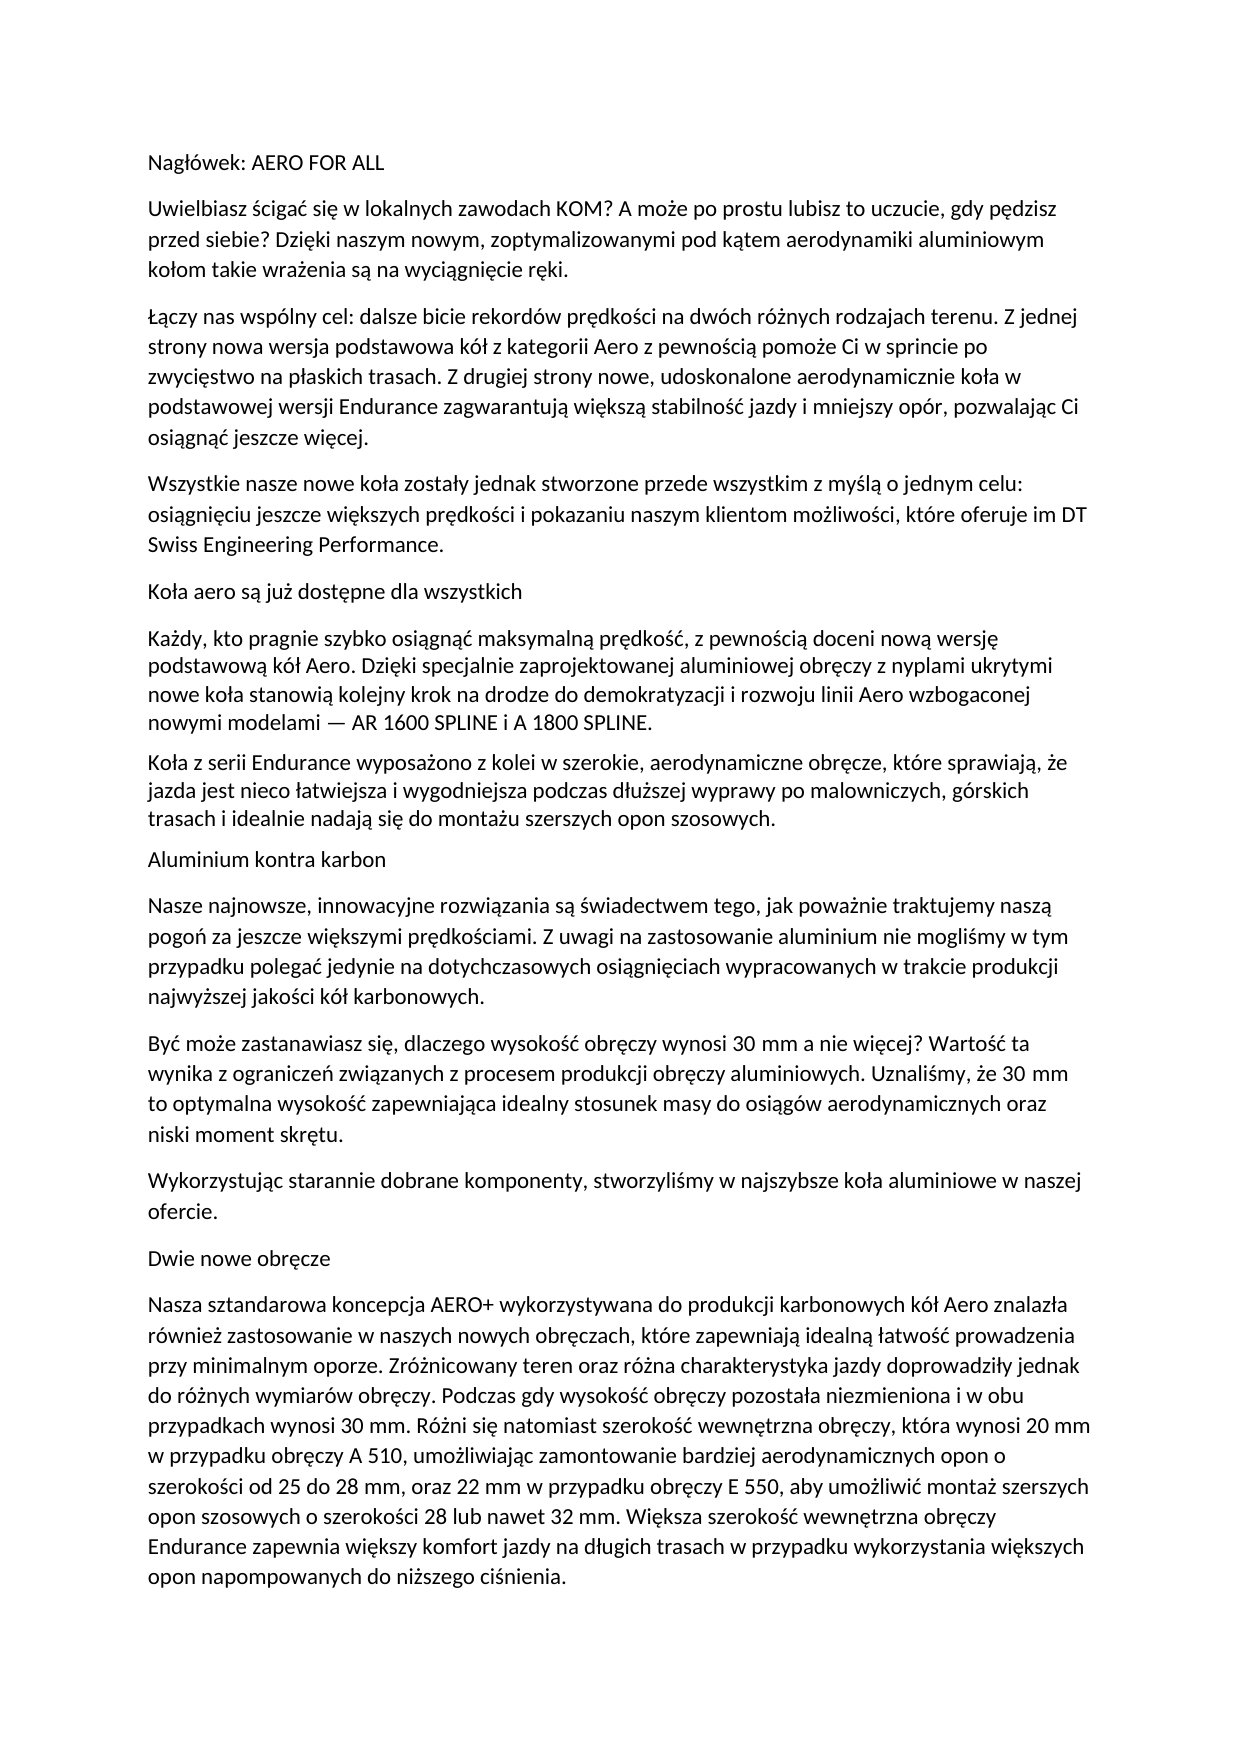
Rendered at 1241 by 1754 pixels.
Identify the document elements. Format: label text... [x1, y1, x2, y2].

text Każdy, kto pragnie szybko osiągnąć maksymalną prędkość, z pewnością doceni nową wersję podstawową kół Aero. Dzięki specjalnie zaprojektowanej aluminiowej obręczy z nyplami ukrytymi nowe koła stanowią kolejny krok na drodze do demokratyzacji i rozwoju linii Aero wzbogaconej nowymi modelami — AR 1600 SPLINE i A 1800 SPLINE. [148, 624, 1093, 736]
text Nagłówek: AERO FOR ALL [148, 148, 1093, 176]
text Wszystkie nasze nowe koła zostały jednak stworzone przede wszystkim z myślą o jednym celu: osiągnięciu jeszcze większych prędkości i pokazaniu naszym klientom możliwości, które oferuje im DT Swiss Engineering Performance. [148, 469, 1093, 558]
text Nasza sztandarowa koncepcja AERO+ wykorzystywana do produkcji karbonowych kół Aero znalazła również zastosowanie w naszych nowych obręczach, które zapewniają idealną łatwość prowadzenia przy minimalnym oporze. Zróżnicowany teren oraz różna charakterystyka jazdy doprowadziły jednak do różnych wymiarów obręczy. Podczas gdy wysokość obręczy pozostała niezmieniona i w obu przypadkach wynosi 30 mm. Różni się natomiast szerokość wewnętrzna obręczy, która wynosi 20 mm w przypadku obręczy A 510, umożliwiając zamontowanie bardziej aerodynamicznych opon o szerokości od 25 do 28 mm, oraz 22 mm w przypadku obręczy E 550, aby umożliwić montaż szerszych opon szosowych o szerokości 28 lub nawet 32 mm. Większa szerokość wewnętrzna obręczy Endurance zapewnia większy komfort jazdy na długich trasach w przypadku wykorzystania większych opon napompowanych do niższego ciśnienia. [148, 1291, 1093, 1591]
text Dwie nowe obręcze [148, 1244, 1093, 1272]
text Koła z serii Endurance wyposażono z kolei w szerokie, aerodynamiczne obręcze, które sprawiają, że jazda jest nieco łatwiejsza i wygodniejsza podczas dłuższej wyprawy po malowniczych, górskich trasach i idealnie nadają się do montażu szerszych opon szosowych. [148, 748, 1093, 832]
text Być może zastanawiasz się, dlaczego wysokość obręczy wynosi 30 mm a nie więcej? Wartość ta wynika z ograniczeń związanych z procesem produkcji obręczy aluminiowych. Uznaliśmy, że 30 mm to optymalna wysokość zapewniająca idealny stosunek masy do osiągów aerodynamicznych oraz niski moment skrętu. [148, 1029, 1093, 1148]
text Wykorzystując starannie dobrane komponenty, stworzyliśmy w najszybsze koła aluminiowe w naszej ofercie. [148, 1167, 1093, 1225]
text Aluminium kontra karbon [148, 845, 1093, 873]
text Uwielbiasz ścigać się w lokalnych zawodach KOM? A może po prostu lubisz to uczucie, gdy pędzisz przed siebie? Dzięki naszym nowym, zoptymalizowanymi pod kątem aerodynamiki aluminiowym kołom takie wrażenia są na wyciągnięcie ręki. [148, 194, 1093, 283]
text Koła aero są już dostępne dla wszystkich [148, 577, 1093, 605]
text Łączy nas wspólny cel: dalsze bicie rekordów prędkości na dwóch różnych rodzajach terenu. Z jednej strony nowa wersja podstawowa kół z kategorii Aero z pewnością pomoże Ci w sprincie po zwycięstwo na płaskich trasach. Z drugiej strony nowe, udoskonalone aerodynamicznie koła w podstawowej wersji Endurance zagwarantują większą stabilność jazdy i mniejszy opór, pozwalając Ci osiągnąć jeszcze więcej. [148, 302, 1093, 451]
text Nasze najnowsze, innowacyjne rozwiązania są świadectwem tego, jak poważnie traktujemy naszą pogoń za jeszcze większymi prędkościami. Z uwagi na zastosowanie aluminium nie mogliśmy w tym przypadku polegać jedynie na dotychczasowych osiągnięciach wypracowanych w trakcie produkcji najwyższej jakości kół karbonowych. [148, 892, 1093, 1010]
